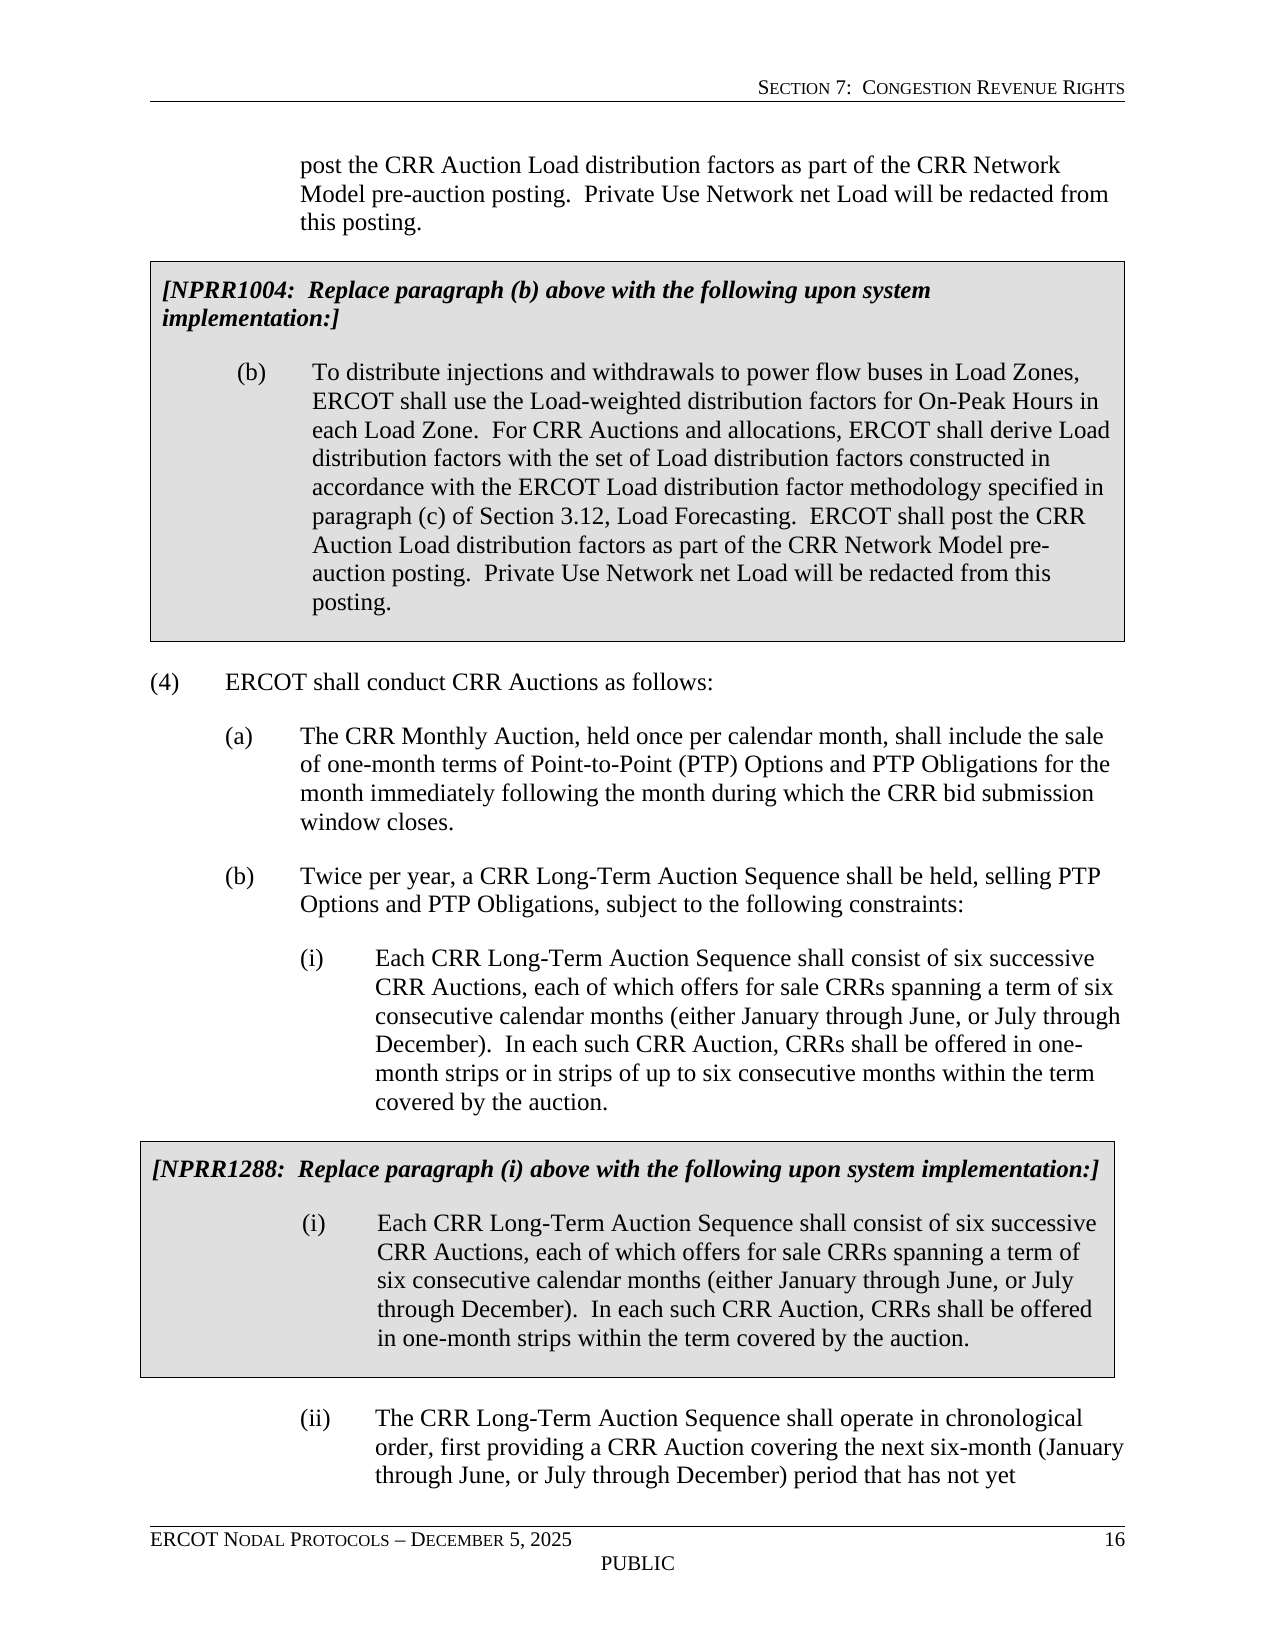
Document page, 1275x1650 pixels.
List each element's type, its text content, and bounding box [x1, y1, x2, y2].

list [225, 150, 1125, 236]
list (i) Each CRR Long-Term Auction Sequence shall consist of six successive CRR Auctions, each of which offers for sale CRRs spanning a term of six consecutive calendar months (either January through June, or July through December). In each such CRR Auction, CRRs shall be offered in one-month strips or in strips of up to six consecutive months within the term covered by the auction. [300, 943, 1125, 1116]
list (b) Twice per year, a CRR Long-Term Auction Sequence shall be held, selling PTP Options and PTP Obligations, subject to the following constraints: [225, 861, 1125, 918]
list (a) The CRR Monthly Auction, held once per calendar month, shall include the sale of one-month terms of Point-to-Point (PTP) Options and PTP Obligations for the month immediately following the month during which the CRR bid submission window closes. [225, 721, 1125, 836]
table_header [NPRR1288: Replace paragraph (i) above with the following upon system implementation:] (i) Each CRR Long-Term Auction Sequence shall consist of six successive CRR Auctions, each of which offers for sale CRRs spanning a term of six consecutive calendar months (either January through June, or July through December). In each such CRR Auction, CRRs shall be offered in one-month strips within the term covered by the auction. [141, 1142, 1114, 1377]
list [300, 1403, 1125, 1489]
table_header [NPRR1004: Replace paragraph (b) above with the following upon system implementation:] (b) To distribute injections and withdrawals to power flow buses in Load Zones, ERCOT shall use the Load-weighted distribution factors for On-Peak Hours in each Load Zone. For CRR Auctions and allocations, ERCOT shall derive Load distribution factors with the set of Load distribution factors constructed in accordance with the ERCOT Load distribution factor methodology specified in paragraph (c) of Section 3.12, Load Forecasting. ERCOT shall post the CRR Auction Load distribution factors as part of the CRR Network Model pre-auction posting. Private Use Network net Load will be redacted from this posting. [151, 262, 1124, 641]
text (4) ERCOT shall conduct Auctions as follows: [150, 667, 1125, 696]
